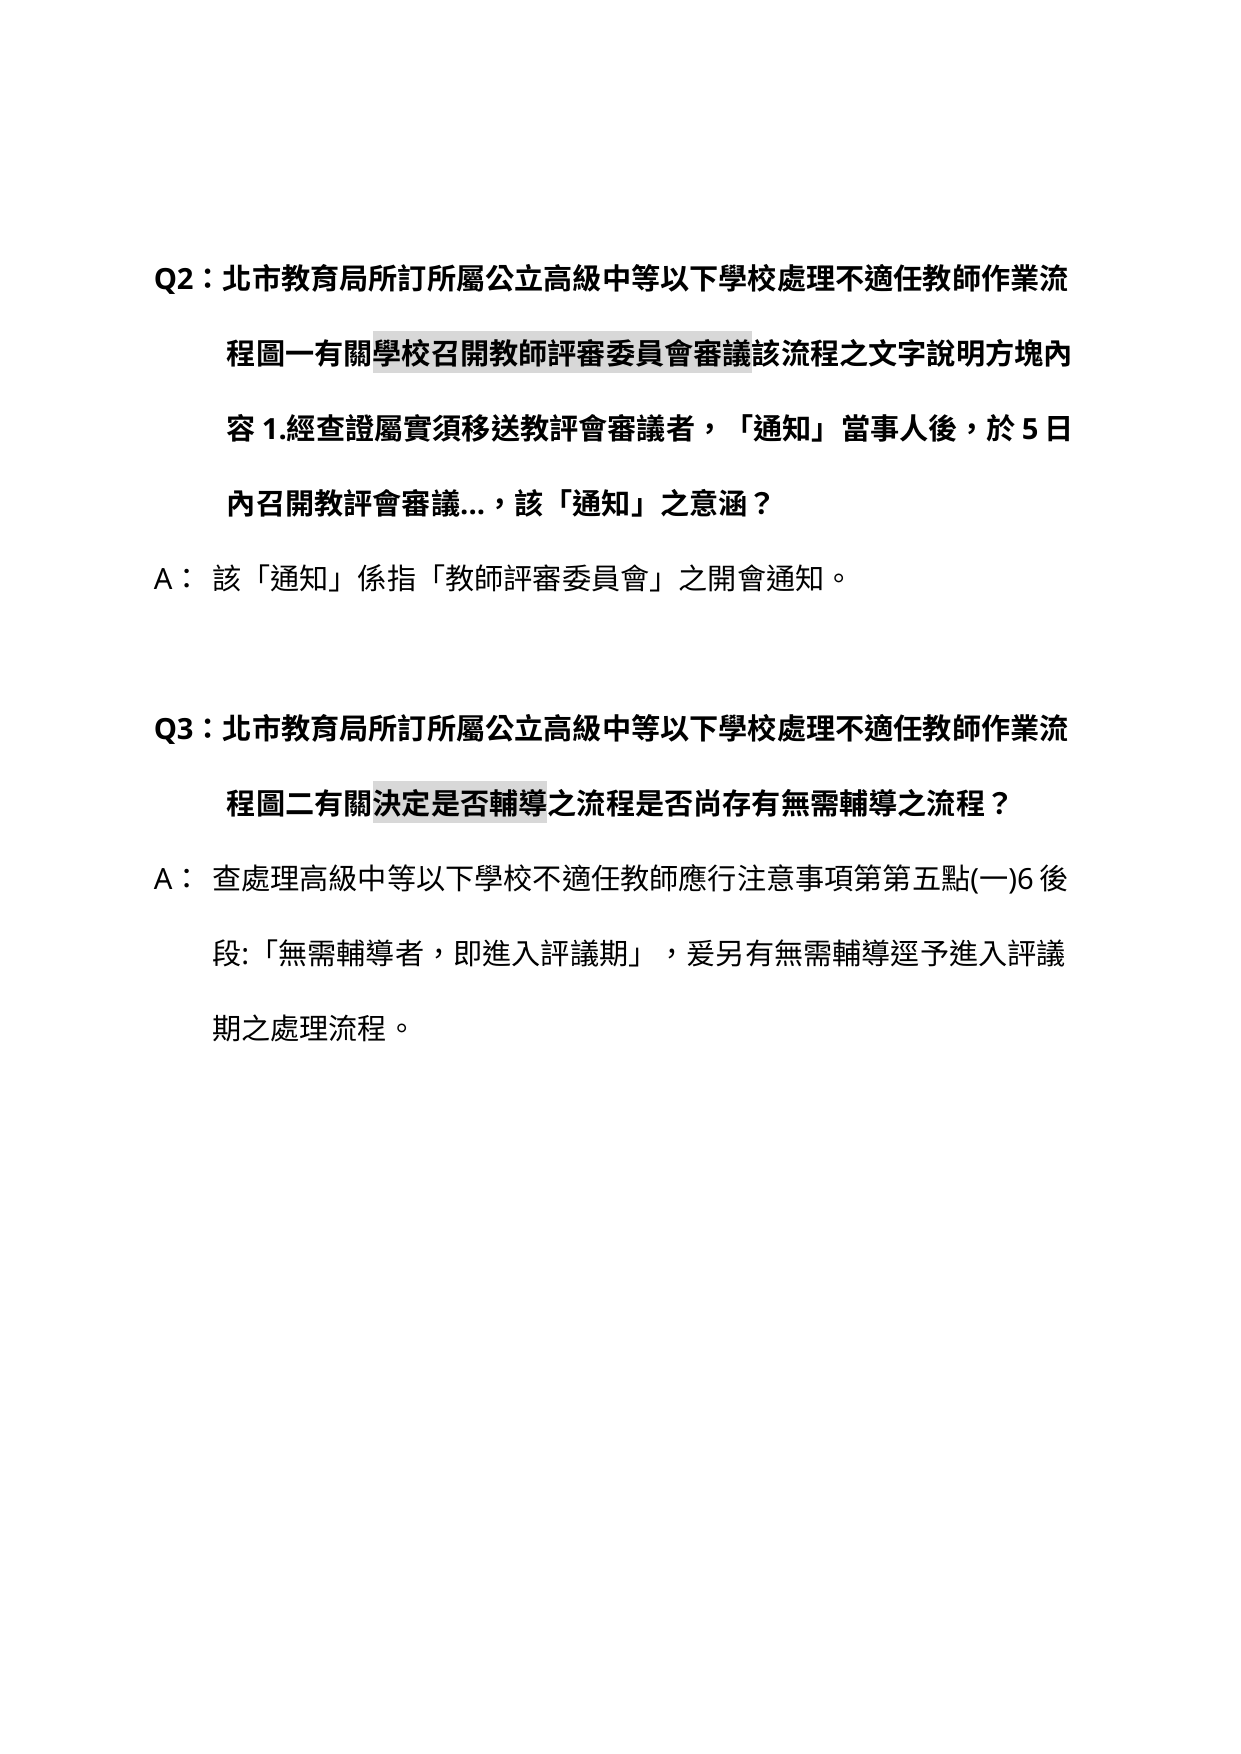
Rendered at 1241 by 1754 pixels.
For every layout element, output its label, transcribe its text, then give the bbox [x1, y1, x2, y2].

text Q2：北市教育局所訂所屬公立高級中等以下學校處理不適任教師作業流程圖一有關學校召開教師評審委員會審議該流程之文字說明方塊內容1.經查證屬實須移送教評會審議者，「通知」當事人後，於5日內召開教評會審議...，該「通知」之意涵？ [153, 239, 1087, 539]
text A： 該「通知」係指「教師評審委員會」之開會通知。 [153, 539, 1087, 614]
text A： 查處理高級中等以下學校不適任教師應行注意事項第第五點(一)6後段:「無需輔導者，即進入評議期」，爰另有無需輔導逕予進入評議期之處理流程。 [153, 839, 1087, 1064]
text Q3：北市教育局所訂所屬公立高級中等以下學校處理不適任教師作業流程圖二有關決定是否輔導之流程是否尚存有無需輔導之流程？ [153, 689, 1087, 839]
